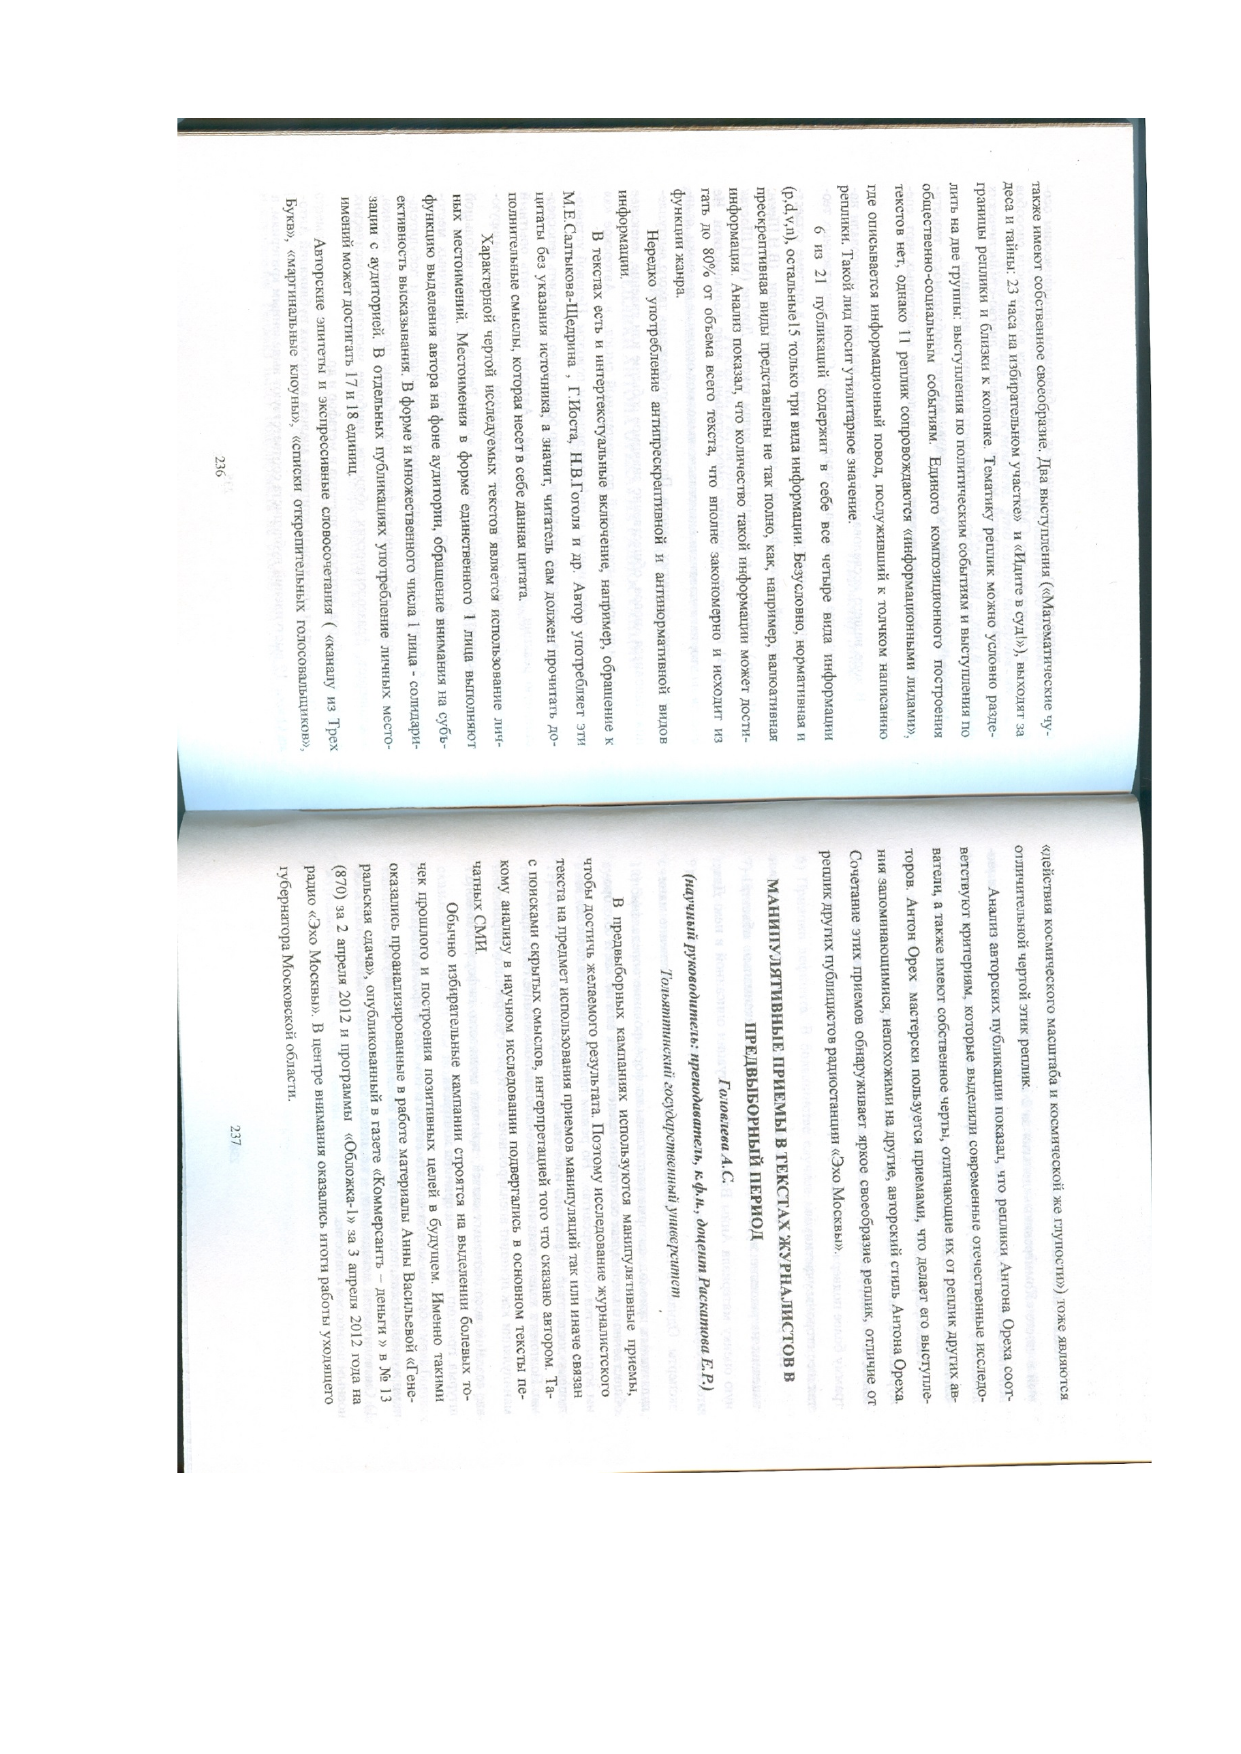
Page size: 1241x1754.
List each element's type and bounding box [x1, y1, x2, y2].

picture [177, 118, 1152, 1473]
